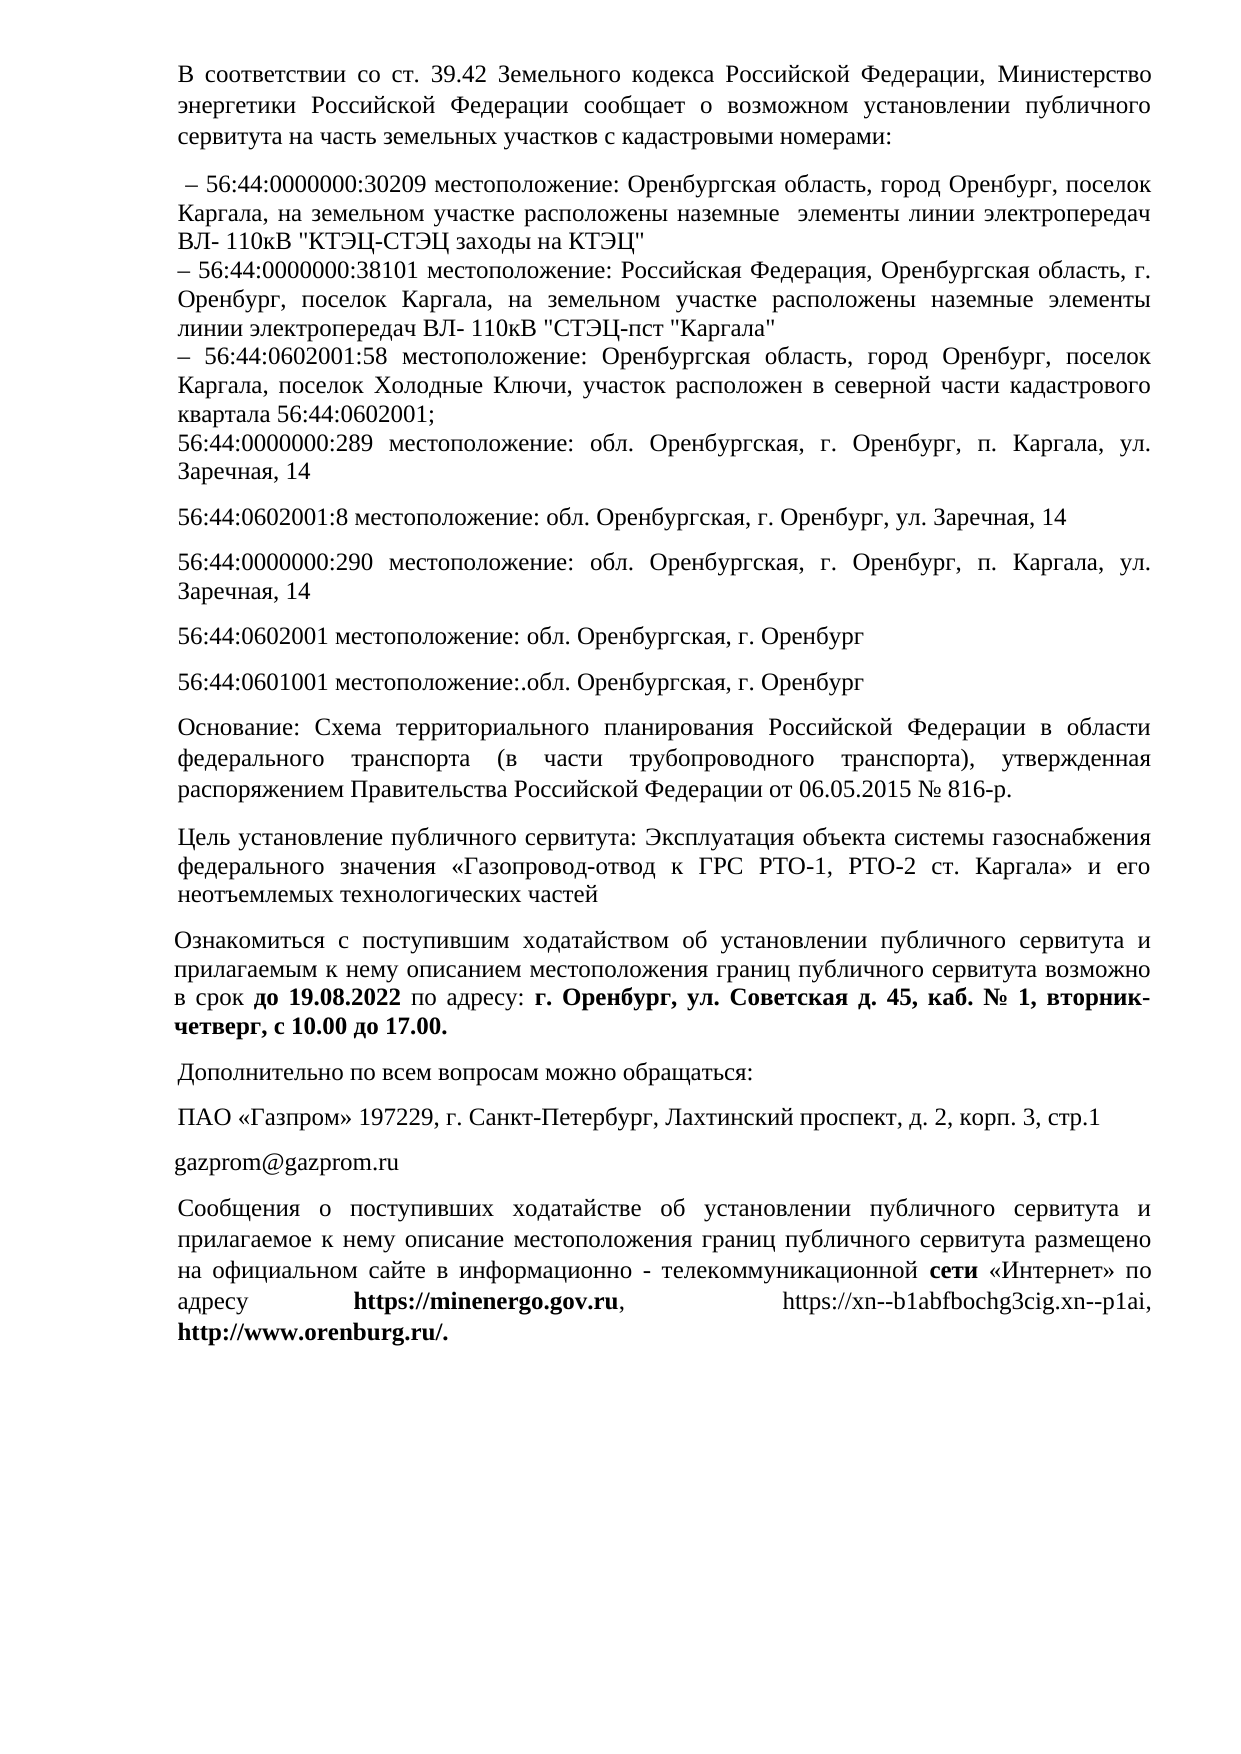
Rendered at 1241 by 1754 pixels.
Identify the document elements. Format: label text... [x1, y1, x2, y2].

text 56:44:0000000:290 местоположение: обл. Оренбургская, г. Оренбург, п. Каргала, ул. Заречная, 14 [177, 547, 1152, 605]
text Основание: Схема территориального планирования Российской Федерации в области федерального транспорта (в части трубопроводного транспорта), утвержденная распоряжением Правительства Российской Федерации от 06.05.2015 № 816-р. [177, 712, 1152, 803]
text – 56:44:0602001:58 местоположение: Оренбургская область, город Оренбург, поселок Каргала, поселок Холодные Ключи, участок расположен в северной части кадастрового квартала 56:44:0602001; [177, 341, 1152, 428]
text 56:44:0601001 местоположение:.обл. Оренбургская, г. Оренбург [177, 667, 1152, 696]
text В соответствии со ст. 39.42 Земельного кодекса Российской Федерации, Министерство энергетики Российской Федерации сообщает о возможном установлении публичного сервитута на часть земельных участков с кадастровыми номерами: [177, 59, 1152, 150]
text Сообщения о поступивших ходатайстве об установлении публичного сервитута и прилагаемое к нему описание местоположения границ публичного сервитута размещено на официальном сайте в информационно - телекоммуникационной сети «Интернет» по адресу https://minenergo.gov.ru, https://xn--b1abfbochg3cig.xn--p1ai, http://www.orenburg.ru/. [177, 1193, 1152, 1346]
text 56:44:0602001:8 местоположение: обл. Оренбургская, г. Оренбург, ул. Заречная, 14 [177, 502, 1152, 531]
text Цель установление публичного сервитута: Эксплуатация объекта системы газоснабжения федерального значения «Газопровод-отвод к ГРС РТО-1, РТО-2 ст. Каргала» и его неотъемлемых технологических частей [177, 822, 1152, 908]
text – 56:44:0000000:38101 местоположение: Российская Федерация, Оренбургская область, г. Оренбург, поселок Каргала, на земельном участке расположены наземные элементы линии электропередач ВЛ- 110кВ "СТЭЦ-пст "Каргала" [177, 255, 1152, 341]
text gazprom@gazprom.ru [174, 1147, 1152, 1176]
text 56:44:0000000:289 местоположение: обл. Оренбургская, г. Оренбург, п. Каргала, ул. Заречная, 14 [177, 428, 1152, 485]
text – 56:44:0000000:30209 местоположение: Оренбургская область, город Оренбург, поселок Каргала, на земельном участке расположены наземные элементы линии электропередач ВЛ- 110кВ "КТЭЦ-СТЭЦ заходы на КТЭЦ" [177, 169, 1152, 255]
list ПАО «Газпром» 197229, г. Санкт-Петербург, Лахтинский проспект, д. 2, корп. 3, стр.1 [177, 1102, 1152, 1131]
list Дополнительно по всем вопросам можно обращаться: [177, 1057, 1152, 1085]
text 56:44:0602001 местоположение: обл. Оренбургская, г. Оренбург [177, 621, 1152, 650]
text Ознакомиться с поступившим ходатайством об установлении публичного сервитута и прилагаемым к нему описанием местоположения границ публичного сервитута возможно в срок до 19.08.2022 по адресу: г. Оренбург, ул. Советская д. 45, каб. № 1, вторник-четверг, с 10.00 до 17.00. [174, 925, 1152, 1040]
